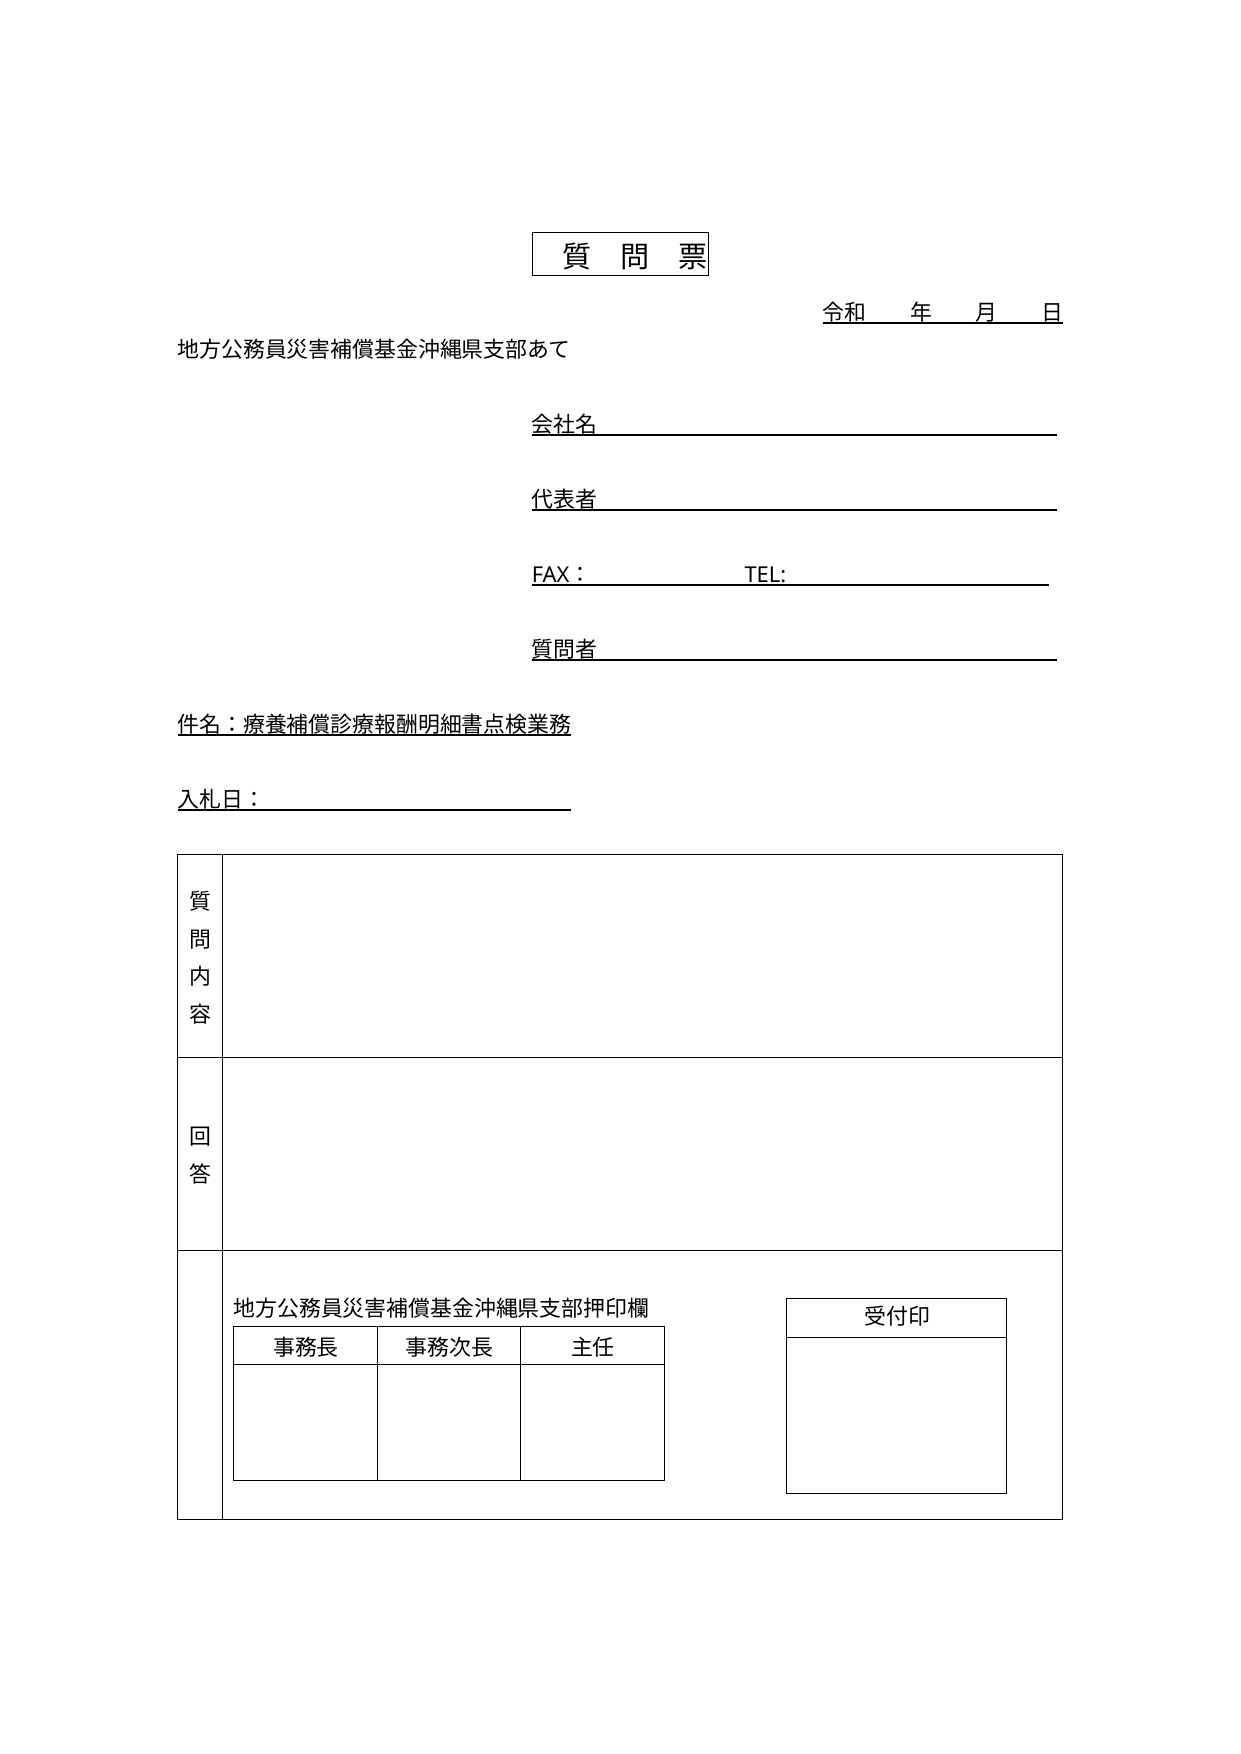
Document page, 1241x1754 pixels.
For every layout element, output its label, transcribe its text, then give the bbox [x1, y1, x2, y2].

text FAX： TEL: [532, 554, 1063, 592]
text 令和 年 月 日 [177, 292, 1063, 329]
text 入札日： [177, 779, 1063, 817]
table_cell 回答 [178, 1058, 222, 1250]
table_header [223, 855, 1062, 1057]
text 質 問 票 [177, 217, 1063, 292]
table_cell 地方公務員災害補償基金沖縄県支部押印欄 [223, 1251, 1062, 1519]
text 件名：療養補償診療報酬明細書点検業務 [177, 704, 1063, 742]
text 代表者 [532, 479, 1063, 517]
text 地方公務員災害補償基金沖縄県支部あて [177, 329, 1063, 367]
table_cell [178, 1251, 222, 1519]
text 会社名 [532, 404, 1063, 442]
text 質問者 [532, 629, 1063, 667]
table_header 質問内容 [178, 855, 222, 1057]
table_cell [223, 1058, 1062, 1250]
